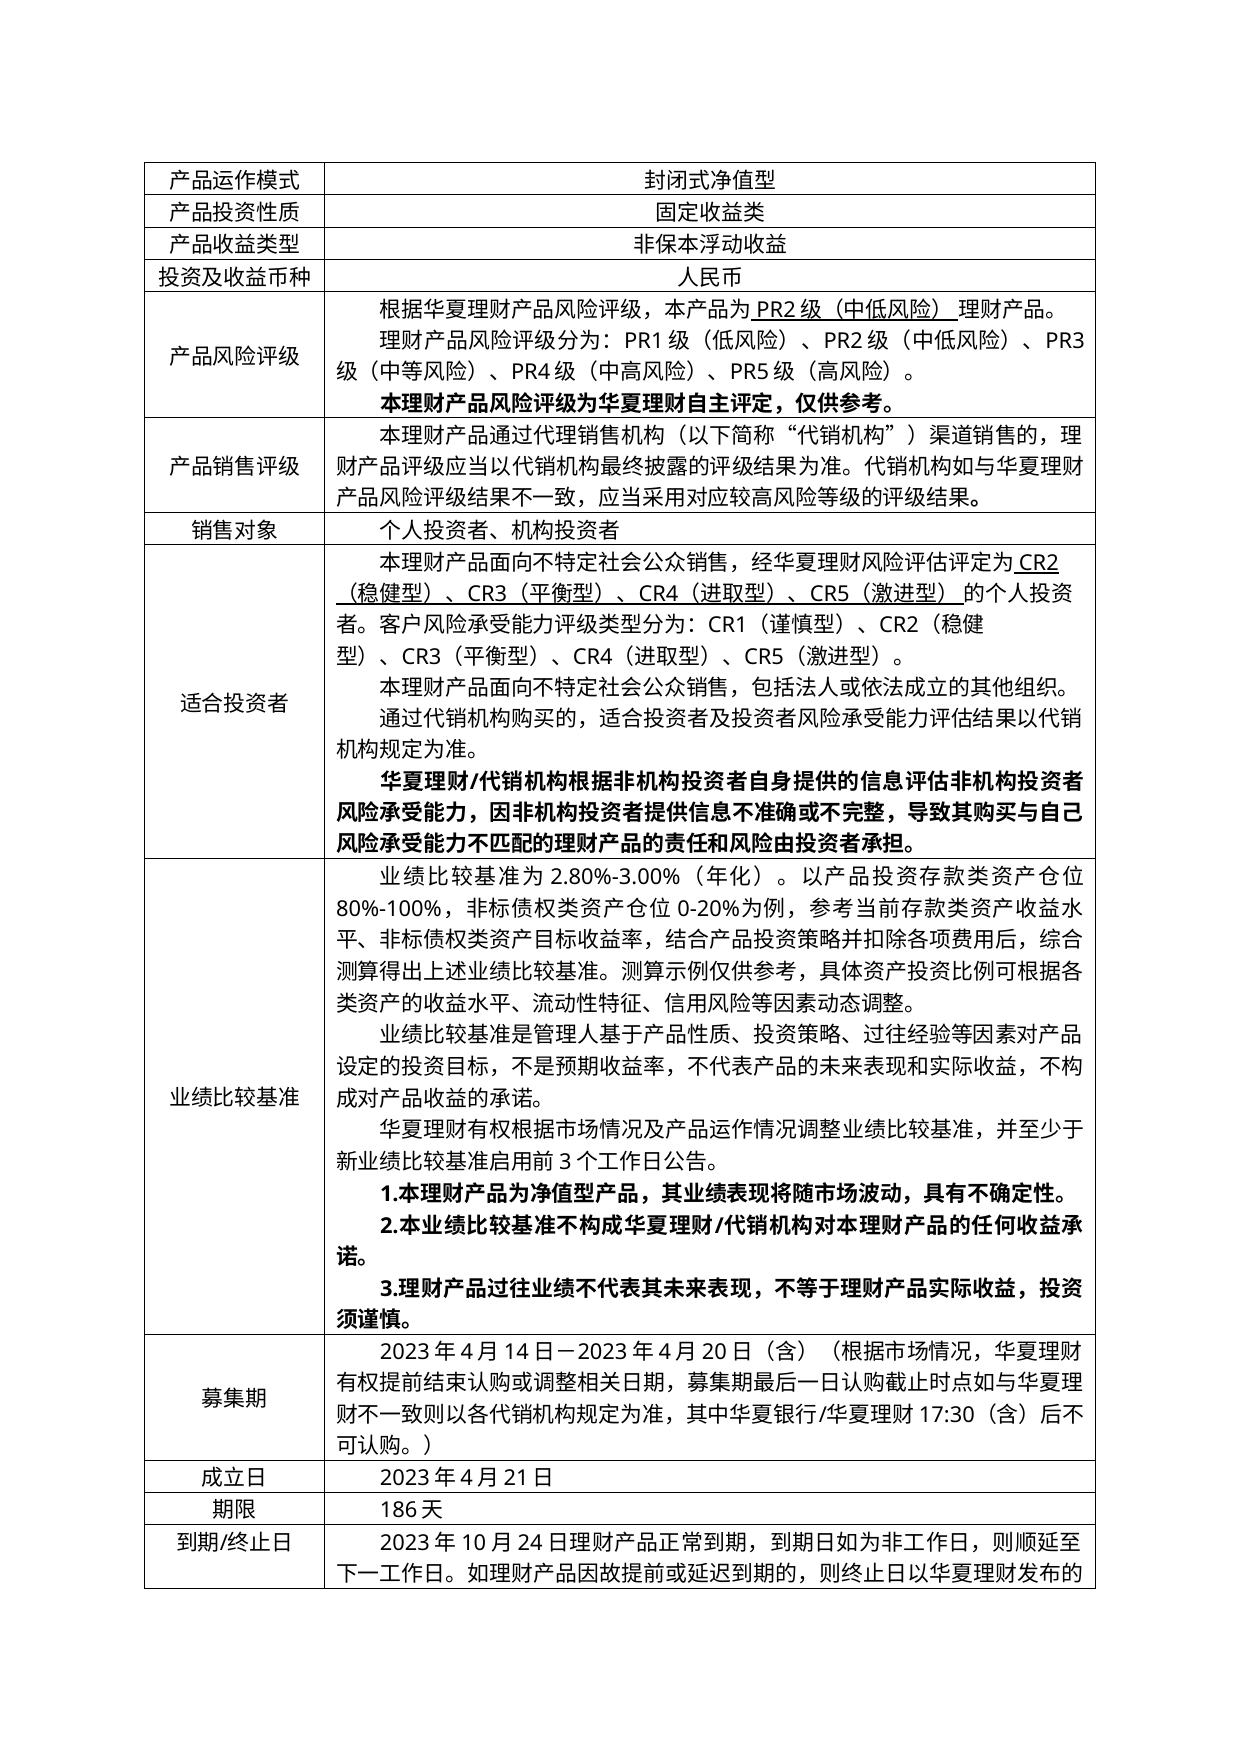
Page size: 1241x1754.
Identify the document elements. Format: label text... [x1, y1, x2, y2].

table_cell 个人投资者、机构投资者 [325, 513, 1095, 544]
table_cell 2023年4月21日 [325, 1461, 1095, 1492]
table_cell 到期/终止日 [145, 1525, 324, 1588]
table_cell 销售对象 [145, 513, 324, 544]
table_cell 人民币 [325, 260, 1095, 291]
table_cell 成立日 [145, 1461, 324, 1492]
table_cell 期限 [145, 1493, 324, 1524]
table_cell 投资及收益币种 [145, 260, 324, 291]
table_cell 业绩比较基准为2.80%-3.00%（年化）。以产品投资存款类资产仓位80%-100%，非标债权类资产仓位0-20%为例，参考当前存款类资产收益水平、非标债权类资产目标收益率，结合产品投资策略并扣除各项费用后，综合测算得出上述业绩比较基准。测算示例仅供参考，具体资产投资比例可根据各类资产的收益水平、流动性特征、信用风险等因素动态调整。 业绩比较基准是管理人基于产品性质、投资策略、过往经验等因素对产品设定的投资目标，不是预期收益率，不代表产品的未来表现和实际收益，不构成对产品收益的承诺。 华夏理财有权根据市场情况及产品运作情况调整业绩比较基准，并至少于新业绩比较基准启用前3个工作日公告。 1.本理财产品为净值型产品，其业绩表现将随市场波动，具有不确定性。 2.本业绩比较基准不构成华夏理财/代销机构对本理财产品的任何收益承诺。 3.理财产品过往业绩不代表其未来表现，不等于理财产品实际收益，投资须谨慎。 [325, 859, 1095, 1333]
table_cell 产品销售评级 [145, 418, 324, 512]
table_cell 本理财产品通过代理销售机构（以下简称“代销机构”）渠道销售的，理财产品评级应当以代销机构最终披露的评级结果为准。代销机构如与华夏理财产品风险评级结果不一致，应当采用对应较高风险等级的评级结果。 [325, 418, 1095, 512]
table_cell 产品风险评级 [145, 292, 324, 417]
table_cell 产品运作模式 [145, 163, 324, 194]
table_cell 产品收益类型 [145, 228, 324, 259]
table_cell 固定收益类 [325, 195, 1095, 227]
table_cell 封闭式净值型 [325, 163, 1095, 194]
table_cell 业绩比较基准 [145, 859, 324, 1333]
table_cell 募集期 [145, 1335, 324, 1459]
table_cell 本理财产品面向不特定社会公众销售，经华夏理财风险评估评定为 CR2（稳健型）、CR3（平衡型）、CR4（进取型）、CR5（激进型） 的个人投资者。客户风险承受能力评级类型分为：CR1（谨慎型）、CR2（稳健型）、CR3（平衡型）、CR4（进取型）、CR5（激进型）。 本理财产品面向不特定社会公众销售，包括法人或依法成立的其他组织。 通过代销机构购买的，适合投资者及投资者风险承受能力评估结果以代销机构规定为准。 华夏理财/代销机构根据非机构投资者自身提供的信息评估非机构投资者风险承受能力，因非机构投资者提供信息不准确或不完整，导致其购买与自己风险承受能力不匹配的理财产品的责任和风险由投资者承担。 [325, 545, 1095, 858]
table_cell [325, 1525, 1095, 1588]
table_cell 适合投资者 [145, 545, 324, 858]
table_cell 非保本浮动收益 [325, 228, 1095, 259]
table_cell 2023年4月14日－2023年4月20日（含）（根据市场情况，华夏理财有权提前结束认购或调整相关日期，募集期最后一日认购截止时点如与华夏理财不一致则以各代销机构规定为准，其中华夏银行/华夏理财17:30（含）后不可认购。） [325, 1335, 1095, 1459]
table_cell 根据华夏理财产品风险评级，本产品为 PR2级（中低风险） 理财产品。 理财产品风险评级分为：PR1级（低风险）、PR2级（中低风险）、PR3级（中等风险）、PR4级（中高风险）、PR5级（高风险）。 本理财产品风险评级为华夏理财自主评定，仅供参考。 [325, 292, 1095, 417]
table_cell 186天 [325, 1493, 1095, 1524]
table_cell 产品投资性质 [145, 195, 324, 227]
